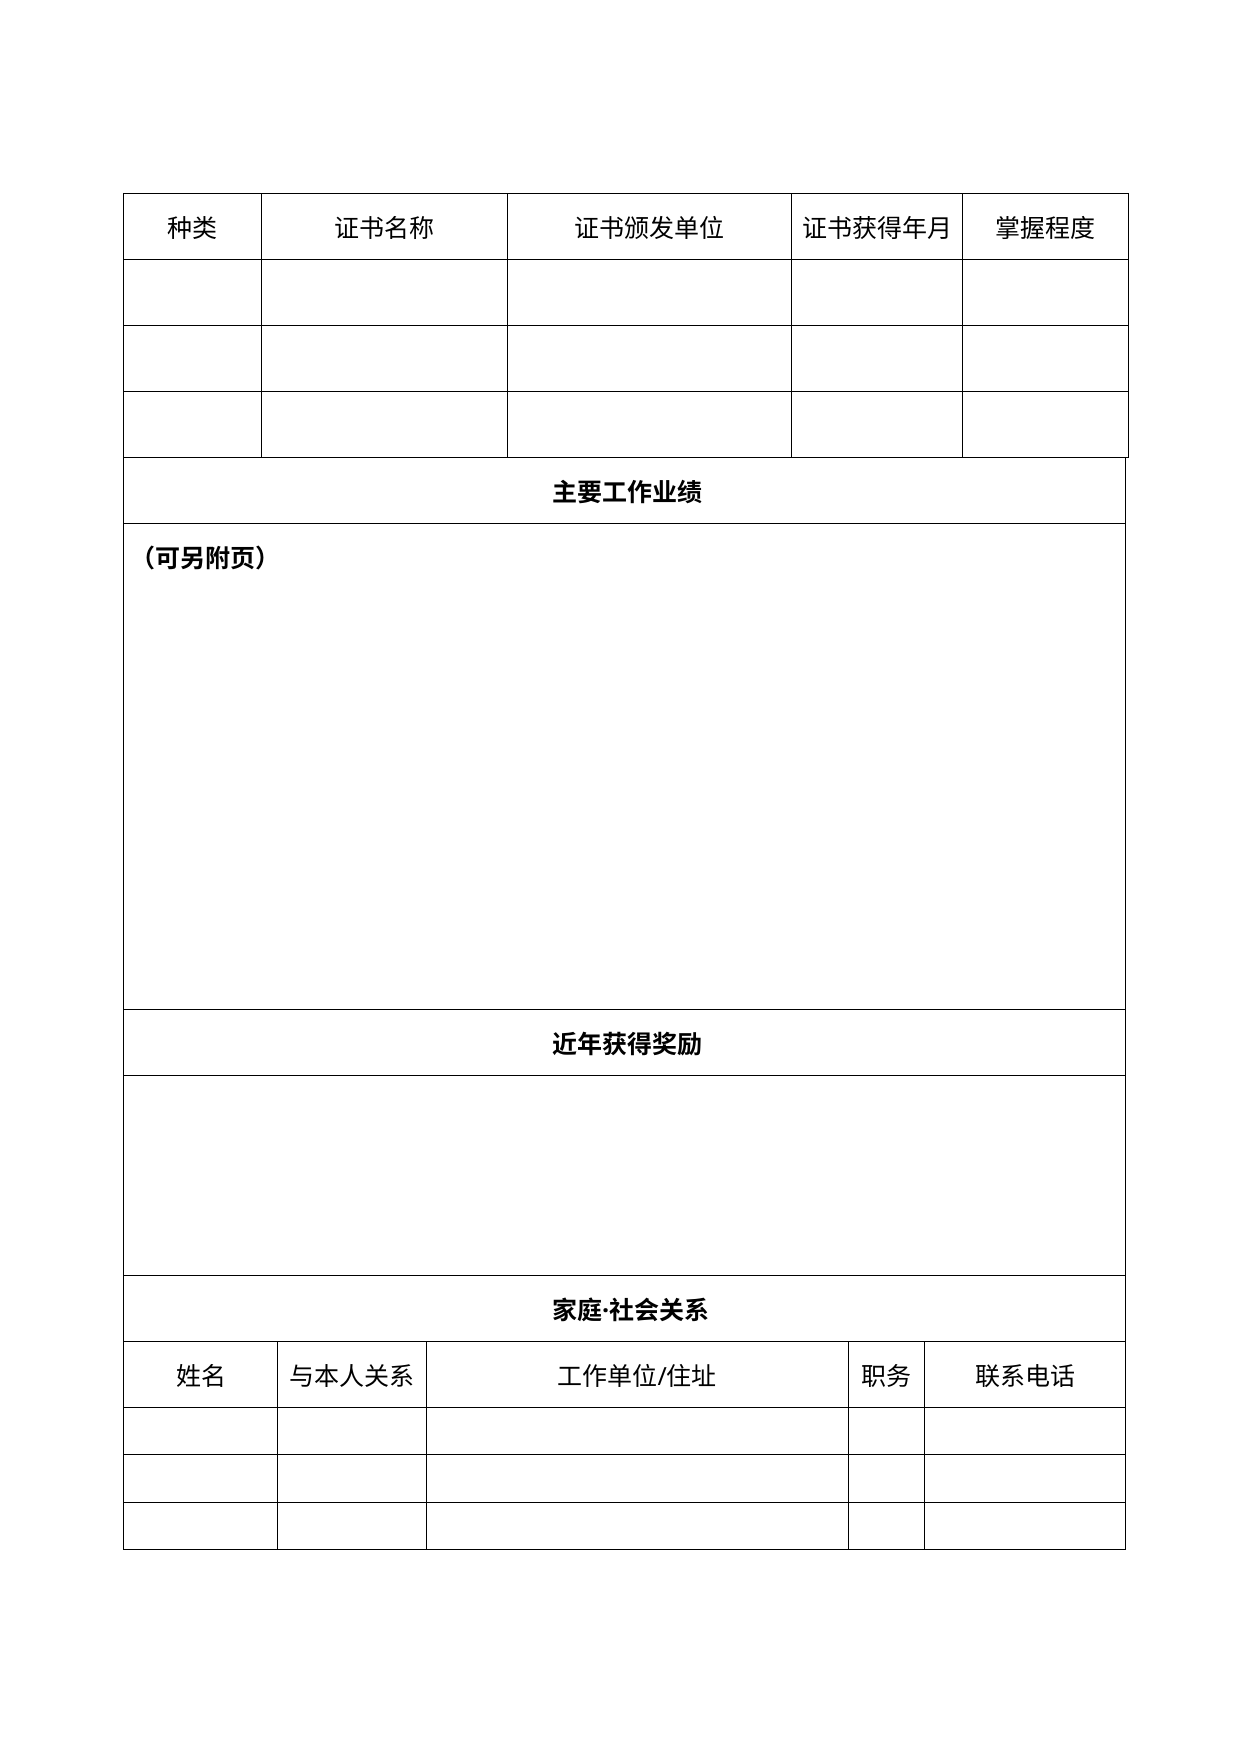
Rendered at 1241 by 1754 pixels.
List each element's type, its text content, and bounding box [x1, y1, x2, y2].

table_cell [508, 326, 791, 391]
table_cell 家庭·社会关系 [124, 1276, 1125, 1341]
table_cell [427, 1455, 848, 1502]
table_cell [963, 392, 1128, 457]
table_cell [925, 1408, 1125, 1454]
table_cell [278, 1408, 426, 1454]
table_cell [124, 1408, 277, 1454]
table_cell [124, 392, 261, 457]
table_cell [124, 1455, 277, 1502]
table_cell [124, 1503, 277, 1549]
table_cell 近年获得奖励 [124, 1010, 1125, 1075]
table_cell [849, 1455, 924, 1502]
table_cell 工作单位/住址 [427, 1342, 848, 1407]
table_cell 证书名称 [262, 194, 507, 259]
table_cell [278, 1455, 426, 1502]
table_cell [508, 260, 791, 325]
table_cell [124, 260, 261, 325]
table_cell [849, 1503, 924, 1549]
table_cell [262, 326, 507, 391]
table_cell [849, 1408, 924, 1454]
table_cell [925, 1455, 1125, 1502]
table_cell [508, 392, 791, 457]
table_cell [792, 326, 962, 391]
table_cell （可另附页） [124, 524, 1125, 1009]
table_cell 证书颁发单位 [508, 194, 791, 259]
table_cell 联系电话 [925, 1342, 1125, 1407]
table_cell 主要工作业绩 [124, 458, 1125, 523]
table_cell [262, 392, 507, 457]
table_cell 职务 [849, 1342, 924, 1407]
table_cell 与本人关系 [278, 1342, 426, 1407]
table_cell [925, 1503, 1125, 1549]
table_cell [792, 260, 962, 325]
table_cell 种类 [124, 194, 261, 259]
table_cell 掌握程度 [963, 194, 1128, 259]
table_cell [262, 260, 507, 325]
table_cell [963, 326, 1128, 391]
table_cell [124, 1076, 1125, 1275]
table_cell [278, 1503, 426, 1549]
table_cell 姓名 [124, 1342, 277, 1407]
table_cell 证书获得年月 [792, 194, 962, 259]
table_cell [963, 260, 1128, 325]
table_cell [427, 1503, 848, 1549]
table_cell [792, 392, 962, 457]
table_cell [427, 1408, 848, 1454]
table_cell [124, 326, 261, 391]
